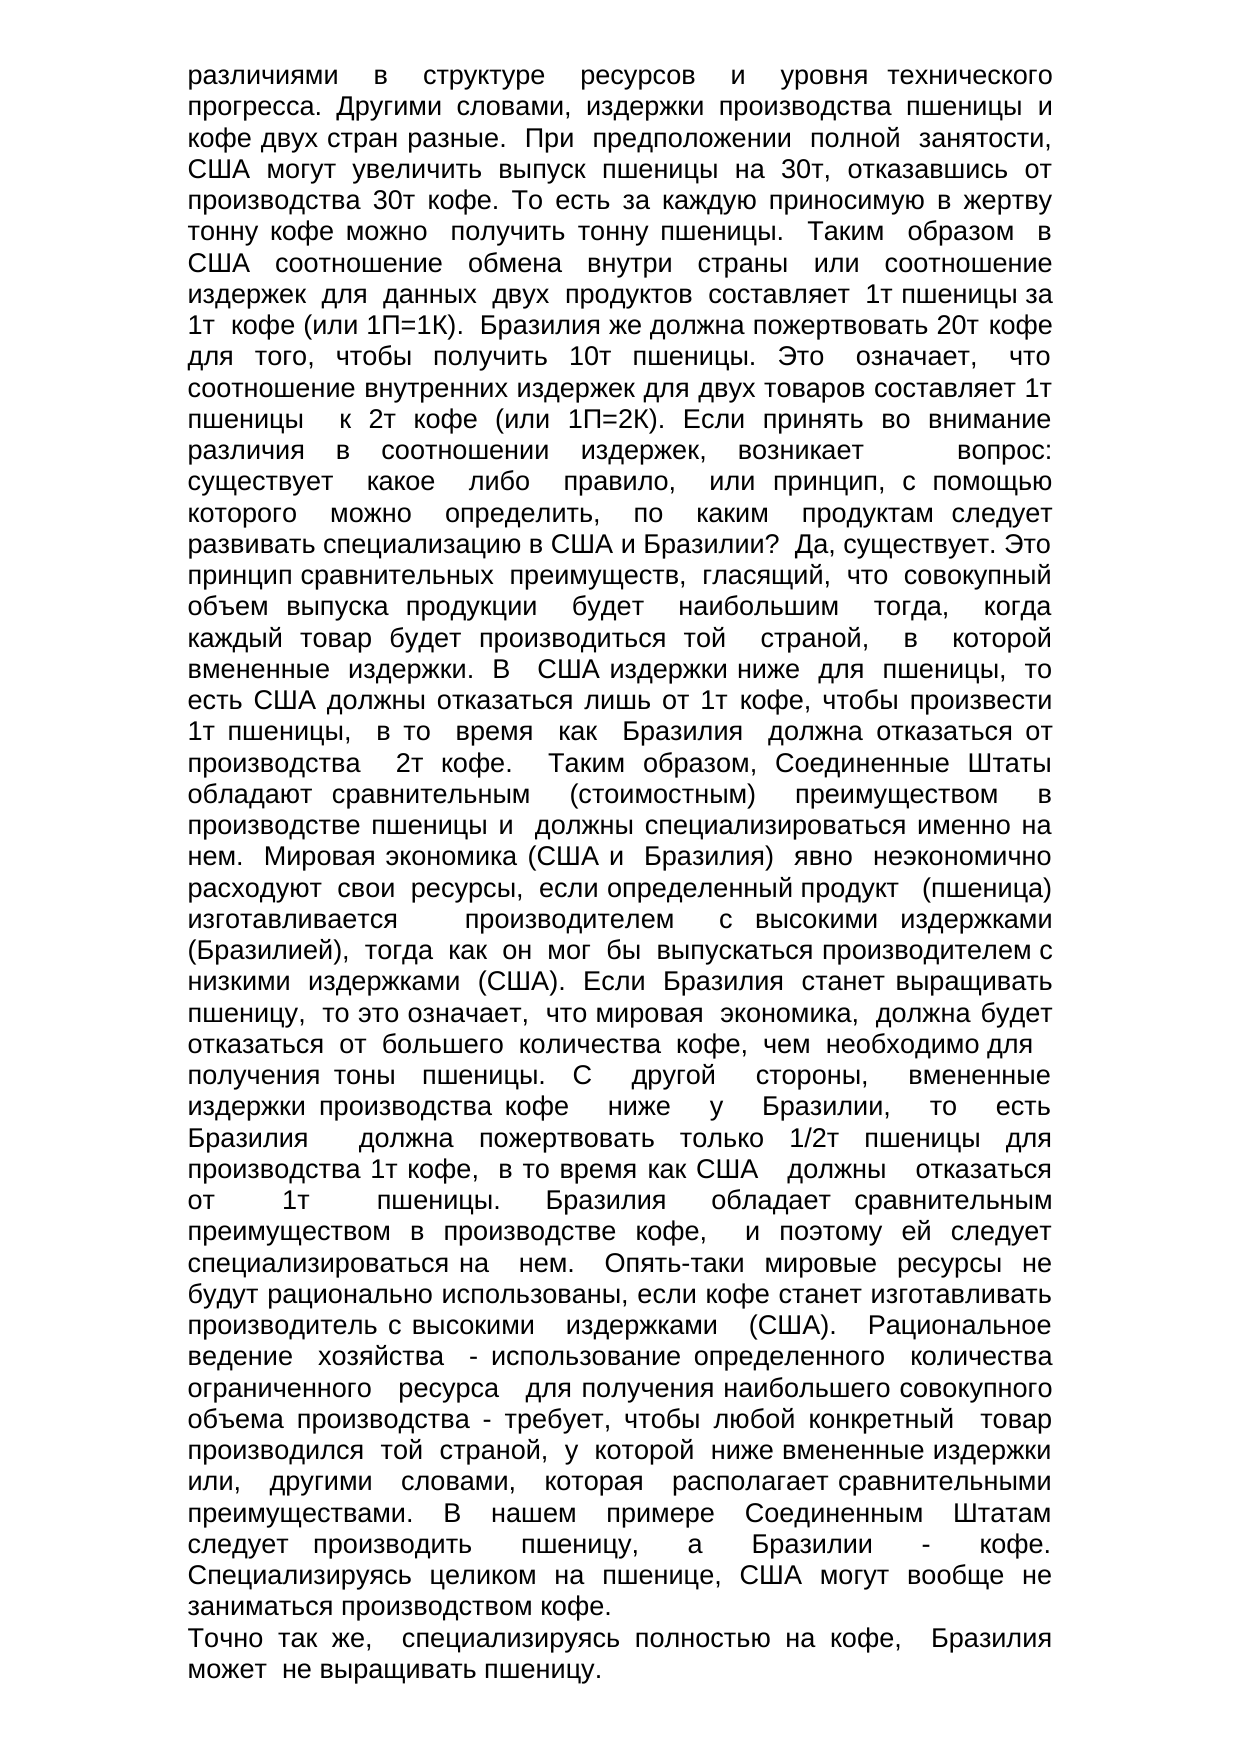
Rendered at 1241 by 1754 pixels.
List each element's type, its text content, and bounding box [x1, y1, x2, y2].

text Точно так же, специализируясь полностью на кофе, Бразилия может не выращивать пшеницу. [187, 1622, 1053, 1684]
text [187, 59, 1053, 559]
text принцип сравнительных преимуществ, гласящий, что совокупный объем выпуска продукции будет наибольшим тогда, когда каждый товар будет производиться той страной, в которой вмененные издержки. В США издержки ниже для пшеницы, то есть США должны отказаться лишь от 1т кофе, чтобы произвести 1т пшеницы, в то время как Бразилия должна отказаться от производства 2т кофе. Таким образом, Соединенные Штаты обладают сравнительным (стоимостным) преимуществом в производстве пшеницы и должны специализироваться именно на нем. Мировая экономика (США и Бразилия) явно неэкономично расходуют свои ресурсы, если определенный продукт (пшеница) изготавливается производителем с высокими издержками (Бразилией), тогда как он мог бы выпускаться производителем с низкими издержками (США). Если Бразилия станет выращивать пшеницу, то это означает, что мировая экономика, должна будет отказаться от большего количества кофе, чем необходимо для [187, 559, 1053, 1059]
text получения тоны пшеницы. С другой стороны, вмененные издержки производства кофе ниже у Бразилии, то есть Бразилия должна пожертвовать только 1/2т пшеницы для производства 1т кофе, в то время как США должны отказаться от 1т пшеницы. Бразилия обладает сравнительным преимуществом в производстве кофе, и поэтому ей следует специализироваться на нем. Опять-таки мировые ресурсы не будут рационально использованы, если кофе станет изготавливать производитель с высокими издержками (США). Рациональное ведение хозяйства - использование определенного количества ограниченного ресурса для получения наибольшего совокупного объема производства - требует, чтобы любой конкретный товар производился той страной, у которой ниже вмененные издержки или, другими словами, которая располагает сравнительными преимуществами. В нашем примере Соединенным Штатам следует производить пшеницу, а Бразилии - кофе. Специализируясь целиком на пшенице, США могут вообще не заниматься производством кофе. [187, 1059, 1053, 1622]
